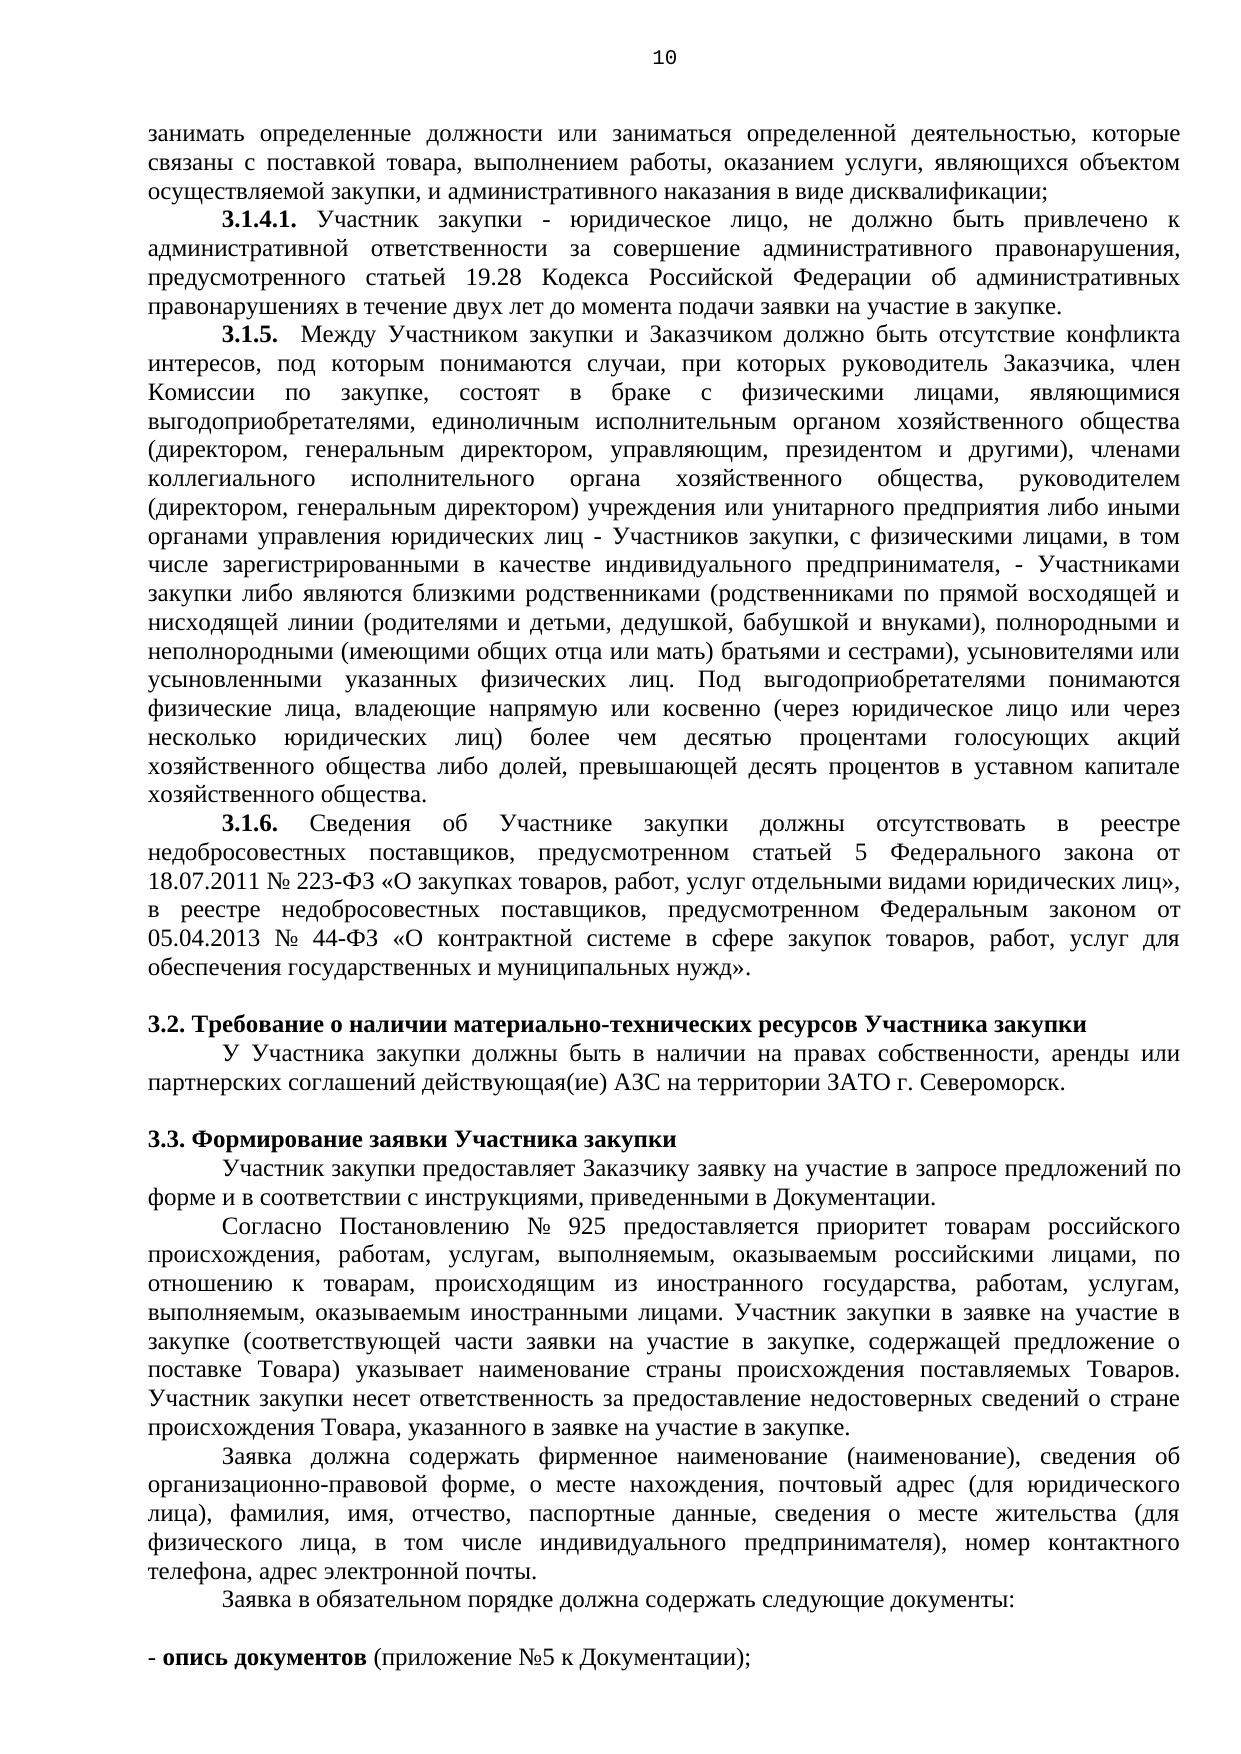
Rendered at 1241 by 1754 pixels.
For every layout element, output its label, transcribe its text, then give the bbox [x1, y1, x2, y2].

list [148, 118, 1181, 204]
text - опись документов (приложение №5 к Документации); [148, 1642, 1181, 1671]
text 3.1.4.1. Участник закупки - юридическое лицо, не должно быть привлечено к административной ответственности за совершение административного правонарушения, предусмотренного статьей 19.28 Кодекса Российской Федерации об административных правонарушениях в течение двух лет до момента подачи заявки на участие в закупке. [148, 204, 1181, 319]
text Заявка в обязательном порядке должна содержать следующие документы: [148, 1584, 1181, 1613]
text 3.1.5. Между Участником закупки и Заказчиком должно быть отсутствие конфликта интересов, под которым понимаются случаи, при которых руководитель Заказчика, член Комиссии по закупке, состоят в браке с физическими лицами, являющимися выгодоприобретателями, единоличным исполнительным органом хозяйственного общества (директором, генеральным директором, управляющим, президентом и другими), членами коллегиального исполнительного органа хозяйственного общества, руководителем (директором, генеральным директором) учреждения или унитарного предприятия либо иными органами управления юридических лиц - Участников закупки, с физическими лицами, в том числе зарегистрированными в качестве индивидуального предпринимателя, - Участниками закупки либо являются близкими родственниками (родственниками по прямой восходящей и нисходящей линии (родителями и детьми, дедушкой, бабушкой и внуками), полнородными и неполнородными (имеющими общих отца или мать) братьями и сестрами), усыновителями или усыновленными указанных физических лиц. Под выгодоприобретателями понимаются физические лица, владеющие напрямую или косвенно (через юридическое лицо или через несколько юридических лиц) более чем десятью процентами голосующих акций хозяйственного общества либо долей, превышающей десять процентов в уставном капитале хозяйственного общества. [148, 319, 1181, 808]
text 3.3. Формирование заявки Участника закупки [148, 1124, 1181, 1153]
text Согласно Постановлению № 925 предоставляется приоритет товарам российского происхождения, работам, услугам, выполняемым, оказываемым российскими лицами, по отношению к товарам, происходящим из иностранного государства, работам, услугам, выполняемым, оказываемым иностранными лицами. Участник закупки в заявке на участие в закупке (соответствующей части заявки на участие в закупке, содержащей предложение о поставке Товара) указывает наименование страны происхождения поставляемых Товаров. Участник закупки несет ответственность за предоставление недостоверных сведений о стране происхождения Товара, указанного в заявке на участие в закупке. [148, 1211, 1181, 1441]
text У Участника закупки должны быть в наличии на правах собственности, аренды или партнерских соглашений действующая(ие) АЗС на территории ЗАТО г. Североморск. [148, 1038, 1181, 1096]
text 3.2. Требование о наличии материально-технических ресурсов Участника закупки [148, 1009, 1181, 1038]
text Участник закупки предоставляет Заказчику заявку на участие в запросе предложений по форме и в соответствии с инструкциями, приведенными в Документации. [148, 1153, 1181, 1211]
text Заявка должна содержать фирменное наименование (наименование), сведения об организационно-правовой форме, о месте нахождения, почтовый адрес (для юридического лица), фамилия, имя, отчество, паспортные данные, сведения о месте жительства (для физического лица, в том числе индивидуального предпринимателя), номер контактного телефона, адрес электронной почты. [148, 1441, 1181, 1584]
text 3.1.6. Сведения об Участнике закупки должны отсутствовать в реестре недобросовестных поставщиков, предусмотренном статьей 5 Федерального закона от 18.07.2011 № 223-ФЗ «О закупках товаров, работ, услуг отдельными видами юридических лиц», в реестре недобросовестных поставщиков, предусмотренном Федеральным законом от 05.04.2013 № 44-ФЗ «О контрактной системе в сфере закупок товаров, работ, услуг для обеспечения государственных и муниципальных нужд». [148, 808, 1181, 981]
